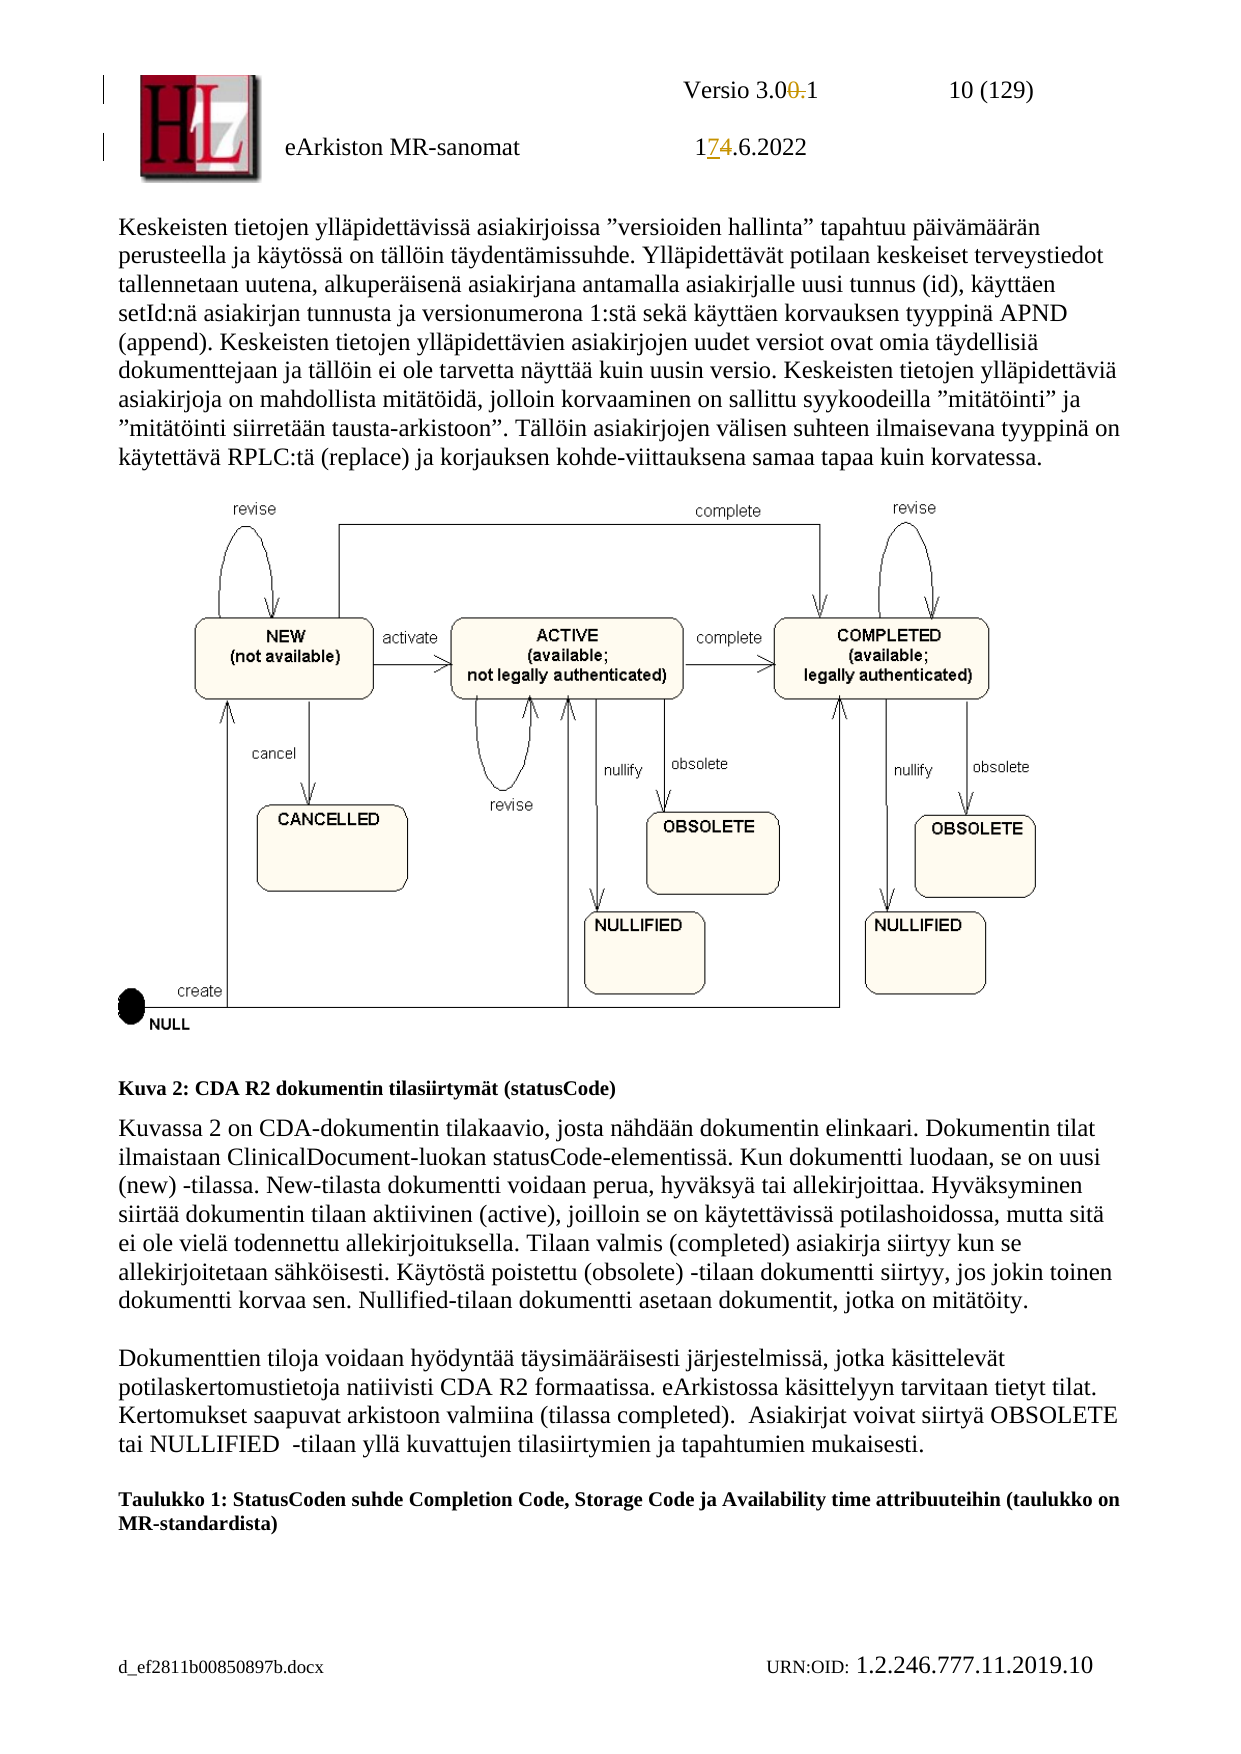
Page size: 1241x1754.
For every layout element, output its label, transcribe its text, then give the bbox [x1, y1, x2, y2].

text Keskeisten tietojen ylläpidettävissä asiakirjoissa ”versioiden hallinta” tapahtuu päivämäärän perusteella ja käytössä on tällöin täydentämissuhde. Ylläpidettävät potilaan keskeiset terveystiedot tallennetaan uutena, alkuperäisenä asiakirjana antamalla asiakirjalle uusi tunnus (id), käyttäen setId:nä asiakirjan tunnusta ja versionumerona 1:stä sekä käyttäen korvauksen tyyppinä APND (append). Keskeisten tietojen ylläpidettävien asiakirjojen uudet versiot ovat omia täydellisiä dokumenttejaan ja tällöin ei ole tarvetta näyttää kuin uusin versio. Keskeisten tietojen ylläpidettäviä asiakirjoja on mahdollista mitätöidä, jolloin korvaaminen on sallittu syykoodeilla ”mitätöinti” ja ”mitätöinti siirretään tausta-arkistoon”. Tällöin asiakirjojen välisen suhteen ilmaisevana tyyppinä on käytettävä RPLC:tä (replace) ja korjauksen kohde-viittauksena samaa tapaa kuin korvatessa. [118, 212, 1122, 470]
text Dokumenttien tiloja voidaan hyödyntää täysimääräisesti järjestelmissä, jotka käsittelevät potilaskertomustietoja natiivisti CDA R2 formaatissa. eArkistossa käsittelyyn tarvitaan tietyt tilat. Kertomukset saapuvat arkistoon valmiina (tilassa completed). Asiakirjat voivat siirtyä OBSOLETE tai NULLIFIED -tilaan yllä kuvattujen tilasiirtymien ja tapahtumien mukaisesti. [118, 1343, 1122, 1458]
text Kuvassa 2 on CDA-dokumentin tilakaavio, josta nähdään dokumentin elinkaari. Dokumentin tilat ilmaistaan ClinicalDocument-luokan statusCode-elementissä. Kun dokumentti luodaan, se on uusi (new) -tilassa. New-tilasta dokumentti voidaan perua, hyväksyä tai allekirjoittaa. Hyväksyminen siirtää dokumentin tilaan aktiivinen (active), joilloin se on käytettävissä potilashoidossa, mutta sitä ei ole vielä todennettu allekirjoituksella. Tilaan valmis (completed) asiakirja siirtyy kun se allekirjoitetaan sähköisesti. Käytöstä poistettu (obsolete) -tilaan dokumentti siirtyy, jos jokin toinen dokumentti korvaa sen. Nullified-tilaan dokumentti asetaan dokumentit, jotka on mitätöity. [118, 1113, 1122, 1314]
picture [140, 75, 263, 183]
picture [118, 499, 1039, 1035]
text Taulukko 1: StatusCoden suhde Completion Code, Storage Code ja Availability time attribuuteihin (taulukko on MR-standardista) [118, 1487, 1122, 1535]
